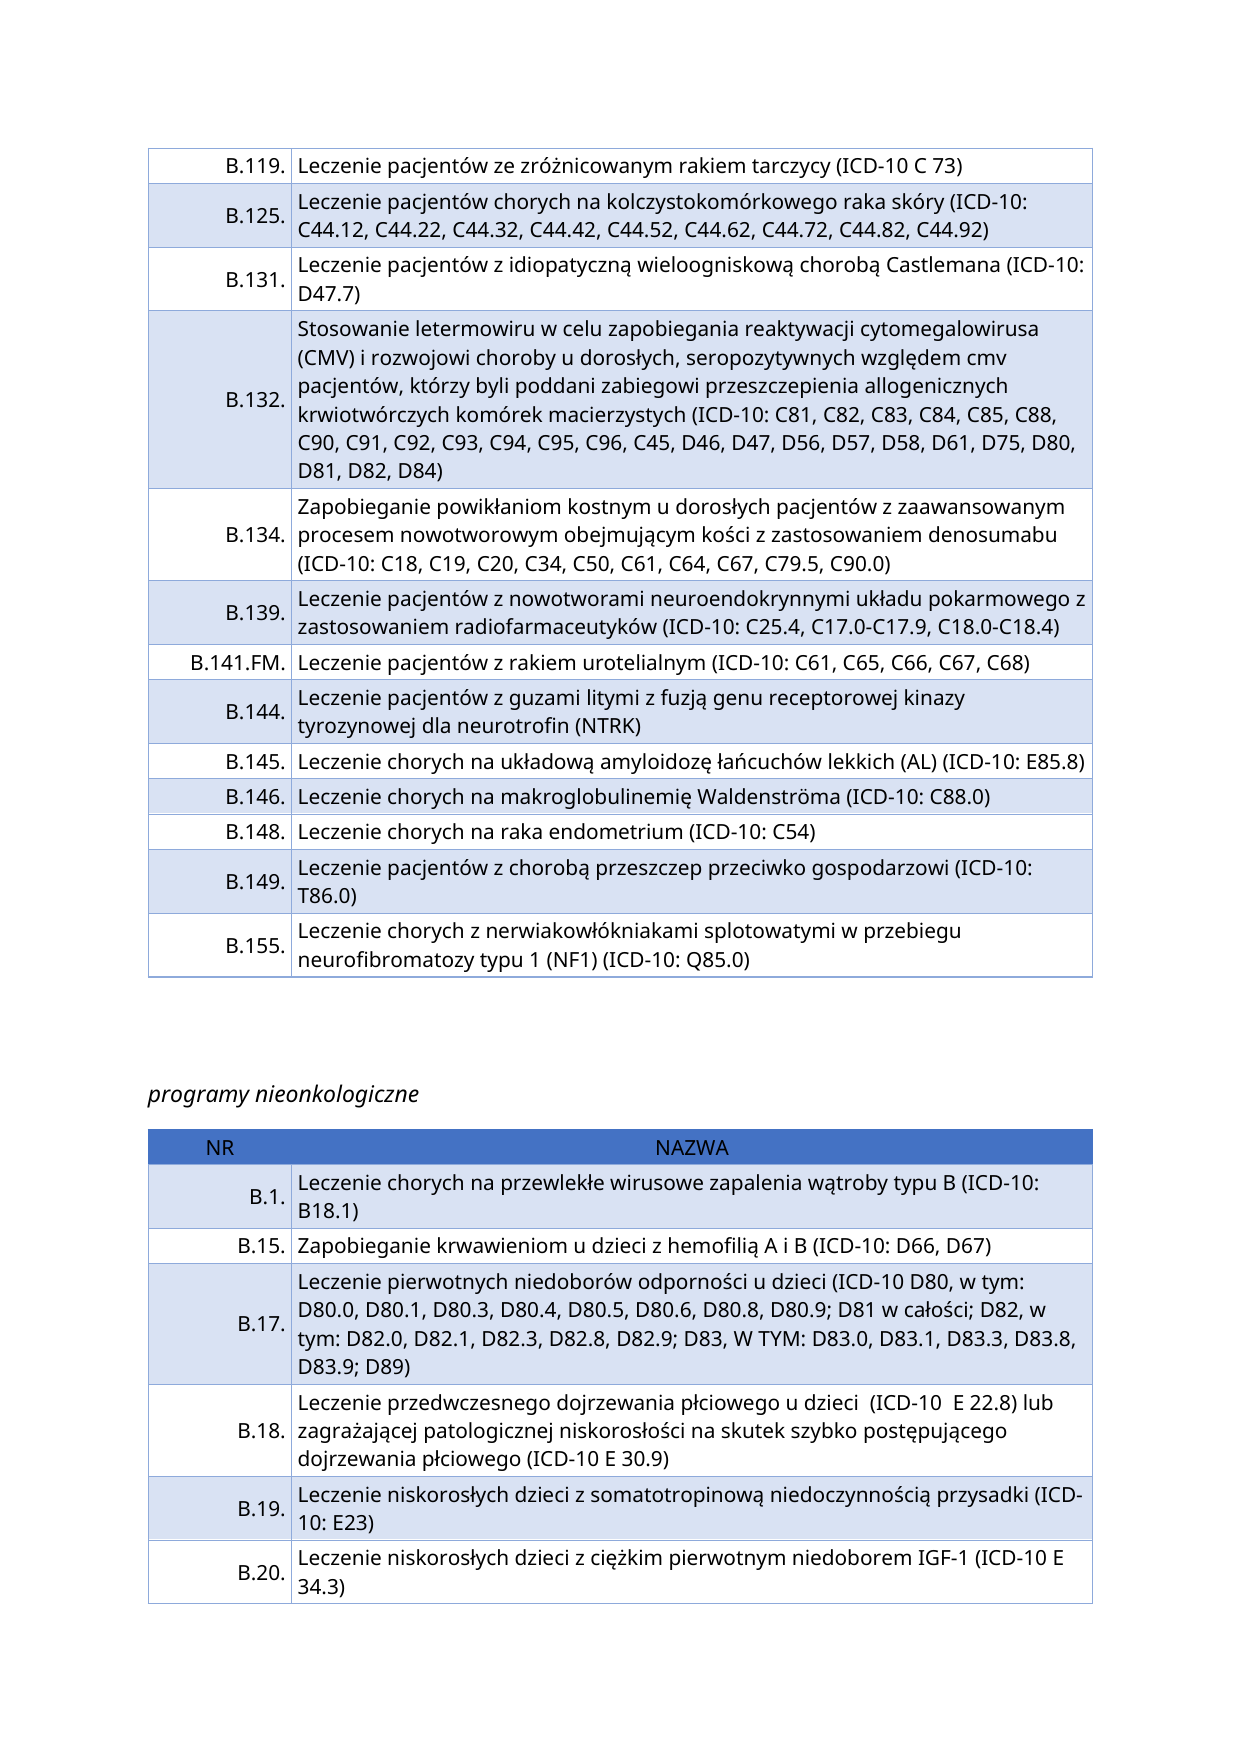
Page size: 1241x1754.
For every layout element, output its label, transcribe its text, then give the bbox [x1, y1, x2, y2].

table_cell Leczenie pacjentów z idiopatyczną wieloogniskową chorobą Castlemana (ICD-10: D47.7) [292, 248, 1092, 310]
table_cell B.20. [149, 1541, 291, 1603]
table_cell B.119. [149, 149, 291, 183]
text programy nieonkologiczne [148, 1078, 1093, 1109]
table_cell B.18. [149, 1385, 291, 1476]
table_cell B.149. [149, 850, 291, 913]
table_cell B.15. [149, 1229, 291, 1263]
table_cell B.134. [149, 489, 291, 580]
table_cell Leczenie pacjentów z chorobą przeszczep przeciwko gospodarzowi (ICD-10: T86.0) [292, 850, 1092, 913]
table_cell B.148. [149, 815, 291, 849]
table_cell B.141.FM. [149, 645, 291, 679]
table_cell Leczenie pierwotnych niedoborów odporności u dzieci (ICD-10 D80, w tym: D80.0, D80.1, D80.3, D80.4, D80.5, D80.6, D80.8, D80.9; D81 w całości; D82, w tym: D82.0, D82.1, D82.3, D82.8, D82.9; D83, W TYM: D83.0, D83.1, D83.3, D83.8, D83.9; D89) [292, 1264, 1092, 1384]
table_cell Leczenie pacjentów ze zróżnicowanym rakiem tarczycy (ICD-10 C 73) [292, 149, 1092, 183]
table_cell Leczenie chorych na przewlekłe wirusowe zapalenia wątroby typu B (ICD-10: B18.1) [292, 1165, 1092, 1228]
table_cell B.139. [149, 581, 291, 644]
table_cell Leczenie pacjentów z guzami litymi z fuzją genu receptorowej kinazy tyrozynowej dla neurotrofin (NTRK) [292, 680, 1092, 743]
table_cell Leczenie niskorosłych dzieci z ciężkim pierwotnym niedoborem IGF-1 (ICD-10 E 34.3) [292, 1541, 1092, 1603]
table_cell B.146. [149, 779, 291, 813]
table_cell B.19. [149, 1477, 291, 1539]
table_cell Leczenie niskorosłych dzieci z somatotropinową niedoczynnością przysadki (ICD-10: E23) [292, 1477, 1092, 1539]
table_header NR [149, 1130, 291, 1164]
table_cell Stosowanie letermowiru w celu zapobiegania reaktywacji cytomegalowirusa (CMV) i rozwojowi choroby u dorosłych, seropozytywnych względem cmv pacjentów, którzy byli poddani zabiegowi przeszczepienia allogenicznych krwiotwórczych komórek macierzystych (ICD-10: C81, C82, C83, C84, C85, C88, C90, C91, C92, C93, C94, C95, C96, C45, D46, D47, D56, D57, D58, D61, D75, D80, D81, D82, D84) [292, 311, 1092, 488]
table_cell Leczenie przedwczesnego dojrzewania płciowego u dzieci (ICD-10 E 22.8) lub zagrażającej patologicznej niskorosłości na skutek szybko postępującego dojrzewania płciowego (ICD-10 E 30.9) [292, 1385, 1092, 1476]
table_cell B.125. [149, 184, 291, 247]
table_cell Leczenie chorych na układową amyloidozę łańcuchów lekkich (AL) (ICD-10: E85.8) [292, 744, 1092, 778]
table_cell B.155. [149, 914, 291, 976]
table_cell Leczenie pacjentów z nowotworami neuroendokrynnymi układu pokarmowego z zastosowaniem radiofarmaceutyków (ICD-10: C25.4, C17.0-C17.9, C18.0-C18.4) [292, 581, 1092, 644]
table_cell B.145. [149, 744, 291, 778]
table_cell B.132. [149, 311, 291, 488]
table_cell Zapobieganie krwawieniom u dzieci z hemofilią A i B (ICD-10: D66, D67) [292, 1229, 1092, 1263]
table_header NAZWA [292, 1130, 1092, 1164]
table_cell Leczenie chorych z nerwiakowłókniakami splotowatymi w przebiegu neurofibromatozy typu 1 (NF1) (ICD-10: Q85.0) [292, 914, 1092, 976]
table_cell B.144. [149, 680, 291, 743]
table_cell B.131. [149, 248, 291, 310]
table_cell Zapobieganie powikłaniom kostnym u dorosłych pacjentów z zaawansowanym procesem nowotworowym obejmującym kości z zastosowaniem denosumabu (ICD-10: C18, C19, C20, C34, C50, C61, C64, C67, C79.5, C90.0) [292, 489, 1092, 580]
table_cell Leczenie pacjentów z rakiem urotelialnym (ICD-10: C61, C65, C66, C67, C68) [292, 645, 1092, 679]
table_cell B.1. [149, 1165, 291, 1228]
table_cell Leczenie chorych na makroglobulinemię Waldenströma (ICD-10: C88.0) [292, 779, 1092, 813]
table_cell B.17. [149, 1264, 291, 1384]
table_cell Leczenie pacjentów chorych na kolczystokomórkowego raka skóry (ICD-10: C44.12, C44.22, C44.32, C44.42, C44.52, C44.62, C44.72, C44.82, C44.92) [292, 184, 1092, 247]
table_cell Leczenie chorych na raka endometrium (ICD-10: C54) [292, 815, 1092, 849]
